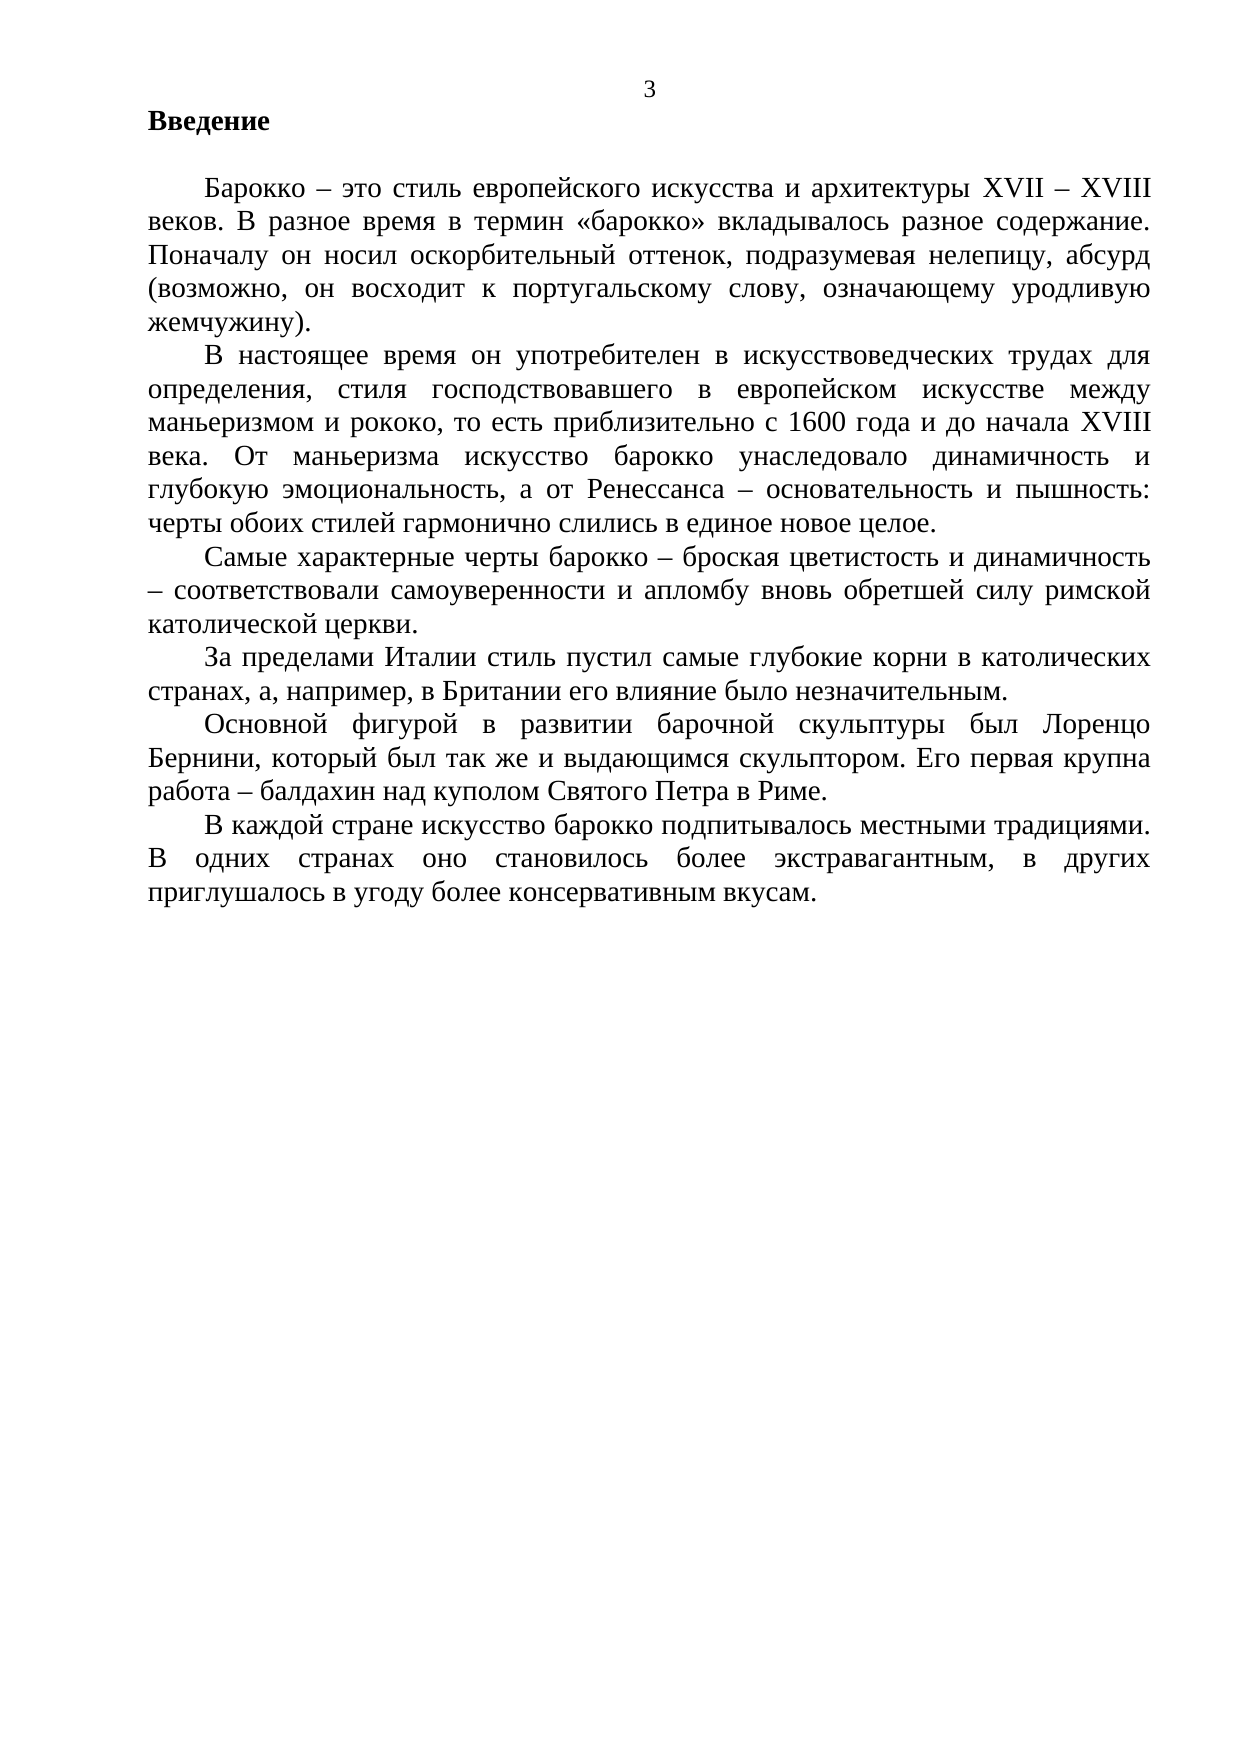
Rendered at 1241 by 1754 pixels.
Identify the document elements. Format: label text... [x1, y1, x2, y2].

text В каждой стране искусство барокко подпитывалось местными традициями. В одних странах оно становилось более экстравагантным, в других приглушалось в угоду более консервативным вкусам. [148, 807, 1152, 908]
text Барокко – это стиль европейского искусства и архитектуры XVII – XVIII веков. В разное время в термин «барокко» вкладывалось разное содержание. Поначалу он носил оскорбительный оттенок, подразумевая нелепицу, абсурд (возможно, он восходит к португальскому слову, означающему уродливую жемчужину). [148, 170, 1152, 337]
text За пределами Италии стиль пустил самые глубокие корни в католических странах, а, например, в Британии его влияние было незначительным. [148, 639, 1152, 706]
text Основной фигурой в развитии барочной скульптуры был Лоренцо Бернини, который был так же и выдающимся скульптором. Его первая крупна работа – балдахин над куполом Святого Петра в Риме. [148, 706, 1152, 807]
text Самые характерные черты барокко – броская цветистость и динамичность – соответствовали самоуверенности и апломбу вновь обретшей силу римской католической церкви. [148, 539, 1152, 639]
subtitle Введение [148, 103, 1152, 136]
text В настоящее время он употребителен в искусствоведческих трудах для определения, стиля господствовавшего в европейском искусстве между маньеризмом и рококо, то есть приблизительно с 1600 года и до начала XVIII века. От маньеризма искусство барокко унаследовало динамичность и глубокую эмоциональность, а от Ренессанса – основательность и пышность: черты обоих стилей гармонично слились в единое новое целое. [148, 337, 1152, 539]
